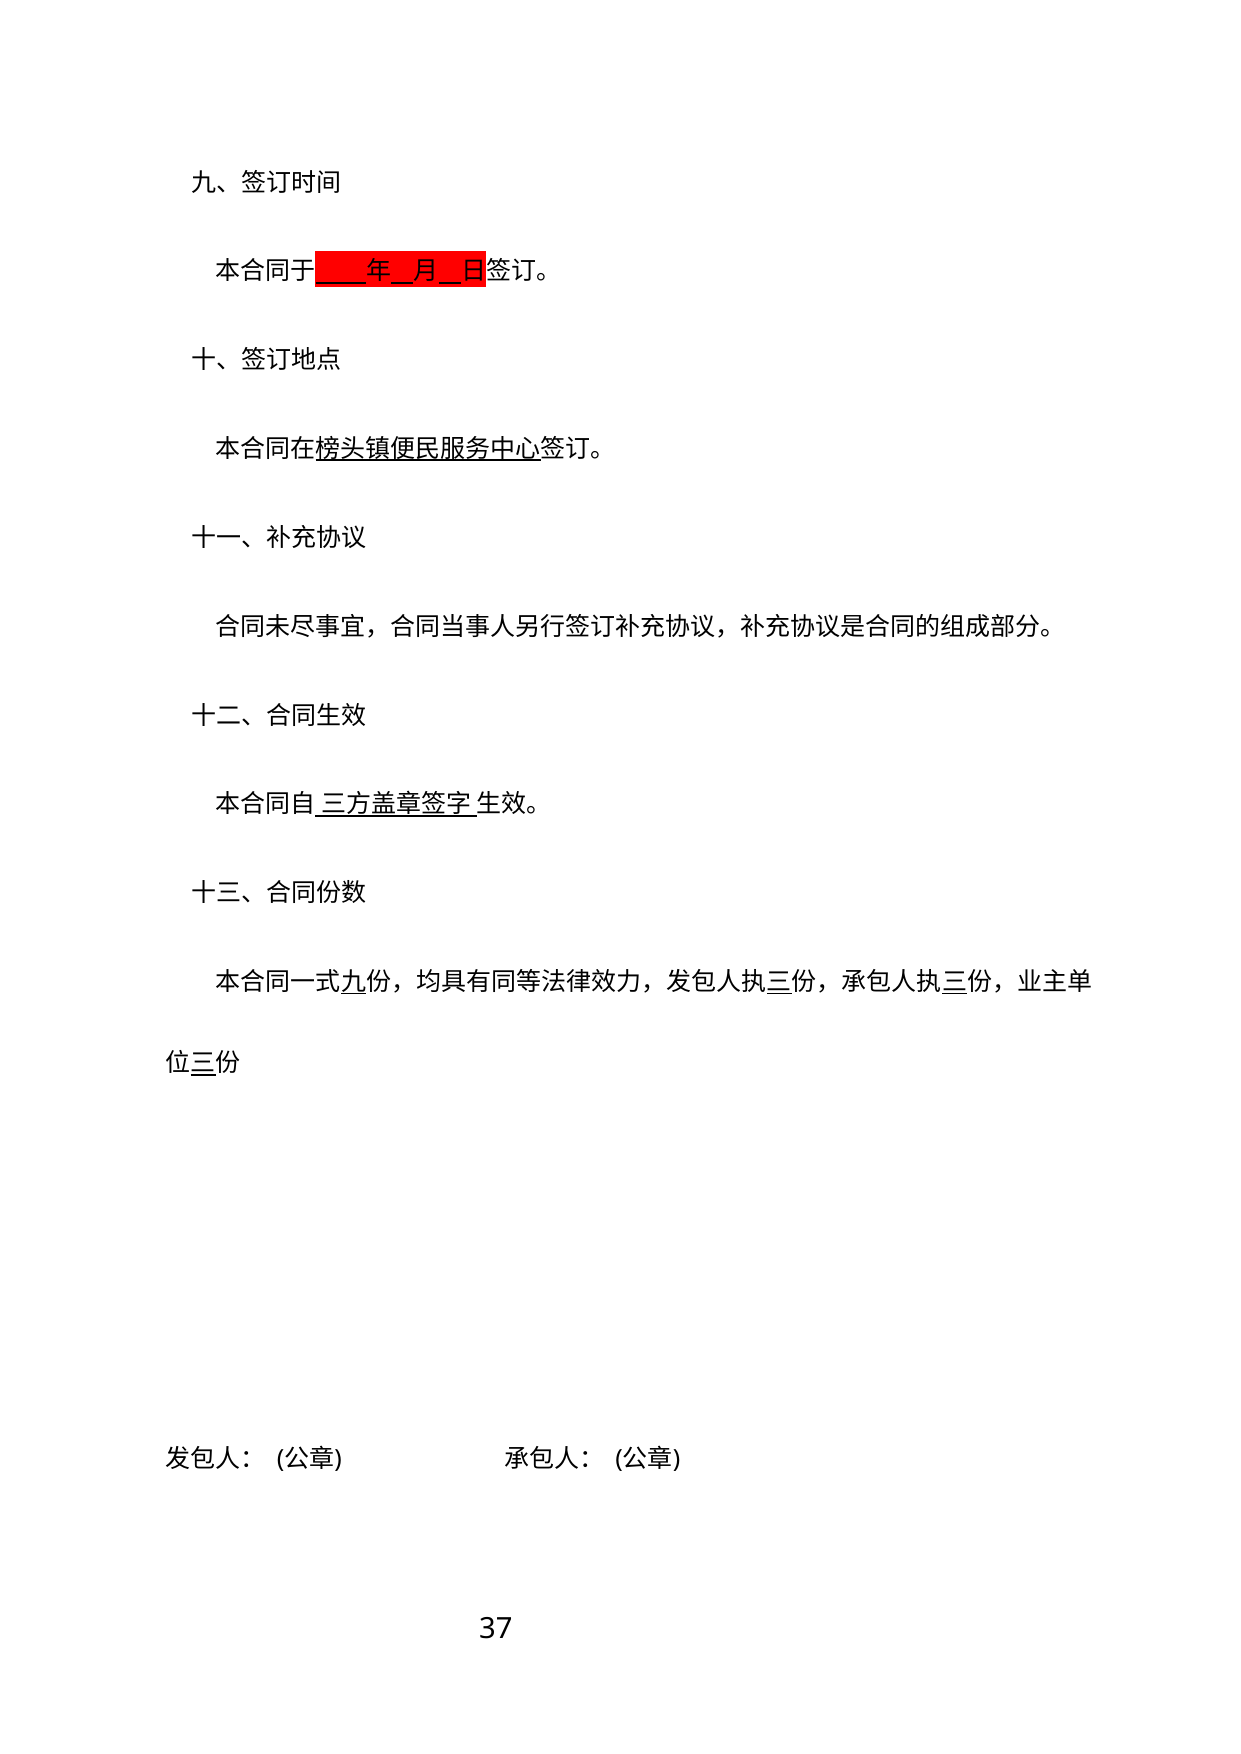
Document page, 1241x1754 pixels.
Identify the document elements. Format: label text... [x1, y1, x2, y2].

text 本合同在榜头镇便民服务中心签订。 [165, 414, 1092, 479]
text 十一、补充协议 [165, 517, 1092, 554]
text 合同未尽事宜，合同当事人另行签订补充协议，补充协议是合同的组成部分。 [165, 592, 1092, 657]
text 本合同于 年 月 日签订。 [165, 236, 1092, 301]
text 本合同一式九份，均具有同等法律效力，发包人执三份，承包人执三份，业主单位三份 [165, 947, 1092, 1093]
text 本合同自 三方盖章签字 生效。 [165, 769, 1092, 834]
text 九、签订时间 [165, 162, 1092, 198]
text 发包人： (公章) 承包人： (公章) [165, 1424, 1092, 1489]
text 十二、合同生效 [165, 695, 1092, 731]
text 十三、合同份数 [165, 873, 1092, 909]
text 十、签订地点 [165, 340, 1092, 376]
